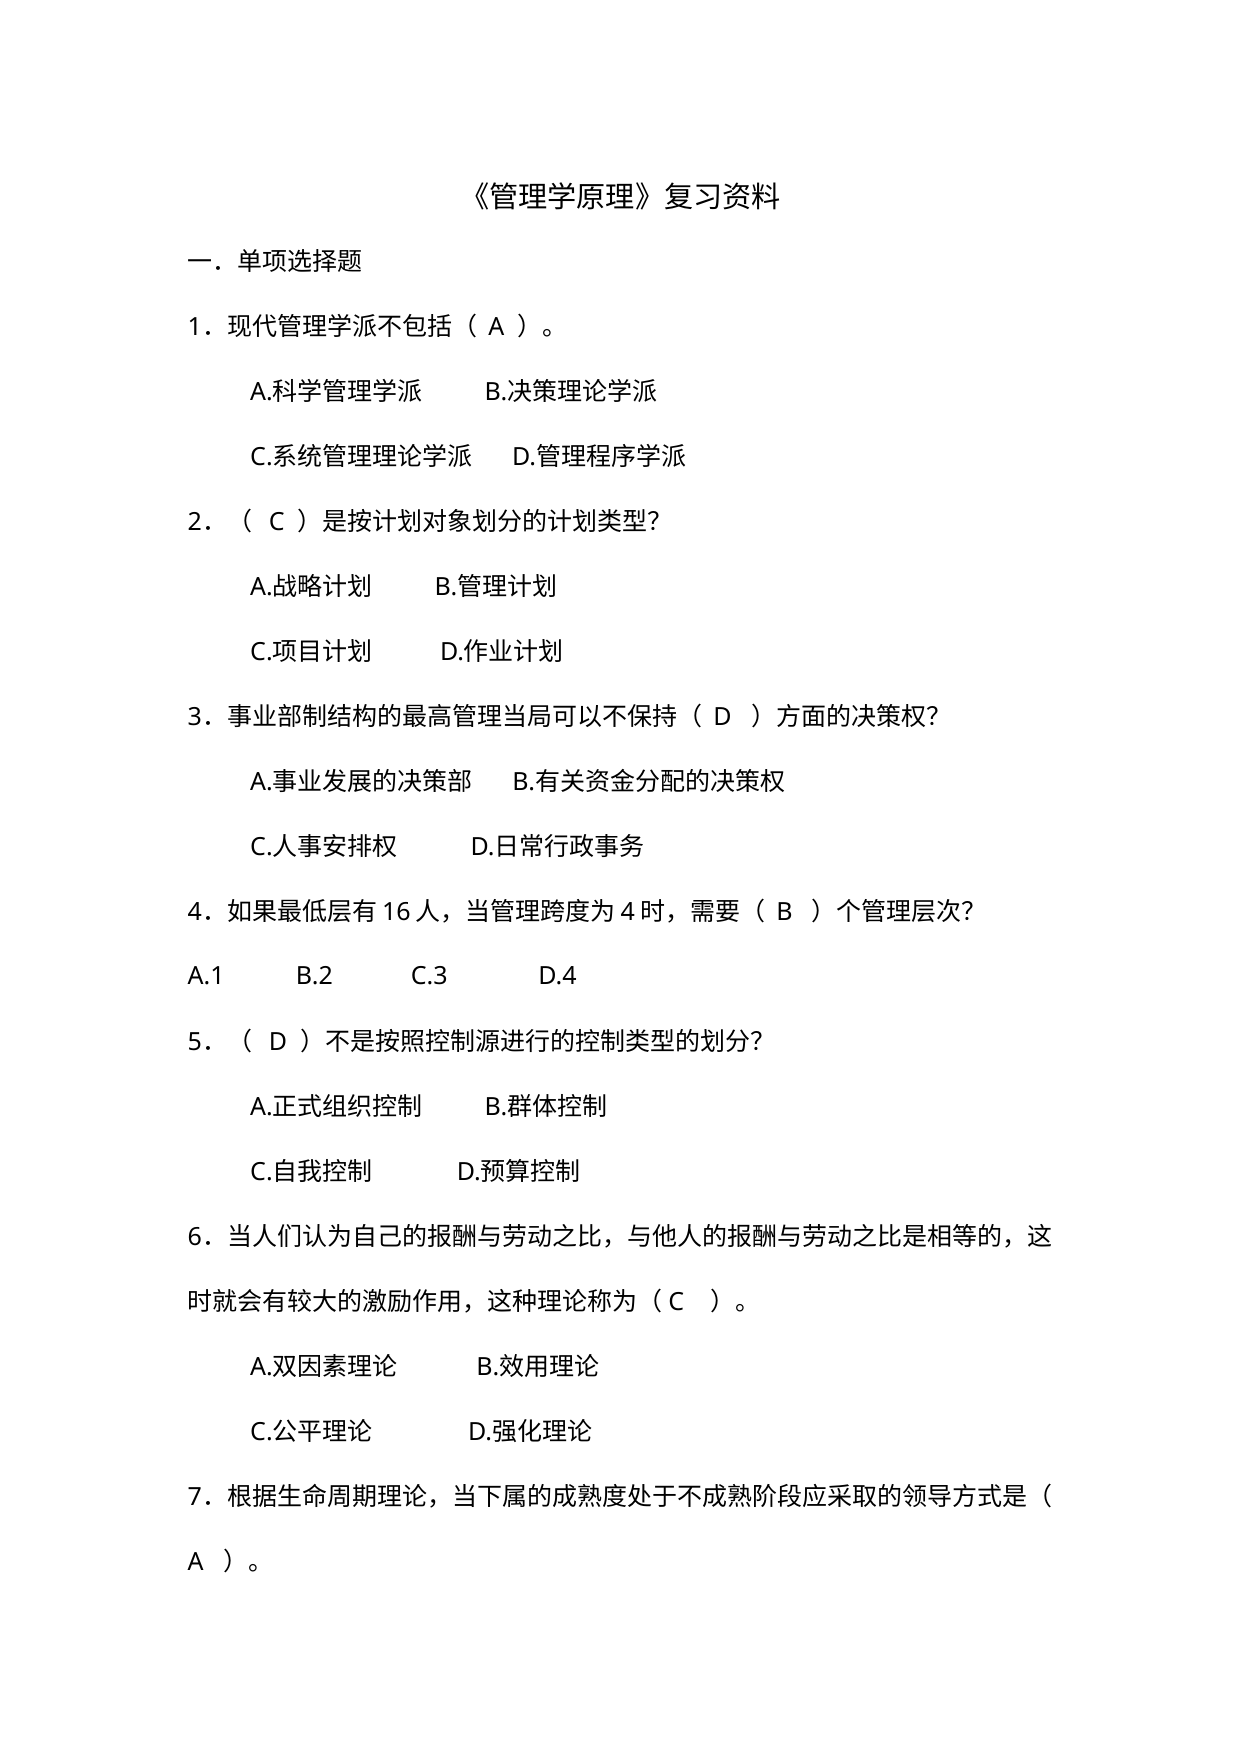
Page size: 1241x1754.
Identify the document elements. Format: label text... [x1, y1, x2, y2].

text 《管理学原理》复习资料 [187, 162, 1053, 227]
text 2．（ C ）是按计划对象划分的计划类型？ [187, 487, 1053, 552]
text 5．（ D ）不是按照控制源进行的控制类型的划分？ [187, 1007, 1053, 1072]
text C.人事安排权 D.日常行政事务 [187, 812, 1053, 877]
text A.双因素理论 B.效用理论 [187, 1332, 1053, 1397]
text A.事业发展的决策部 B.有关资金分配的决策权 [187, 747, 1053, 812]
text 6．当人们认为自己的报酬与劳动之比，与他人的报酬与劳动之比是相等的，这时就会有较大的激励作用，这种理论称为（ C ）。 [187, 1202, 1053, 1332]
text C.自我控制 D.预算控制 [187, 1137, 1053, 1202]
text 1．现代管理学派不包括（ A ）。 [187, 292, 1053, 357]
text C.项目计划 D.作业计划 [187, 617, 1053, 682]
text A.正式组织控制 B.群体控制 [187, 1072, 1053, 1137]
text A.科学管理学派 B.决策理论学派 [187, 357, 1053, 422]
text 3．事业部制结构的最高管理当局可以不保持（ D ）方面的决策权？ [187, 682, 1053, 747]
text A.1 B.2 C.3 D.4 [187, 942, 1053, 1007]
text C.系统管理理论学派 D.管理程序学派 [187, 422, 1053, 487]
text 一．单项选择题 [187, 227, 1053, 292]
text C.公平理论 D.强化理论 [187, 1397, 1053, 1462]
text A.战略计划 B.管理计划 [187, 552, 1053, 617]
text 4．如果最低层有16人，当管理跨度为4时，需要（ B ）个管理层次？ [187, 877, 1053, 942]
text 7．根据生命周期理论，当下属的成熟度处于不成熟阶段应采取的领导方式是（ A ）。 [187, 1462, 1053, 1592]
